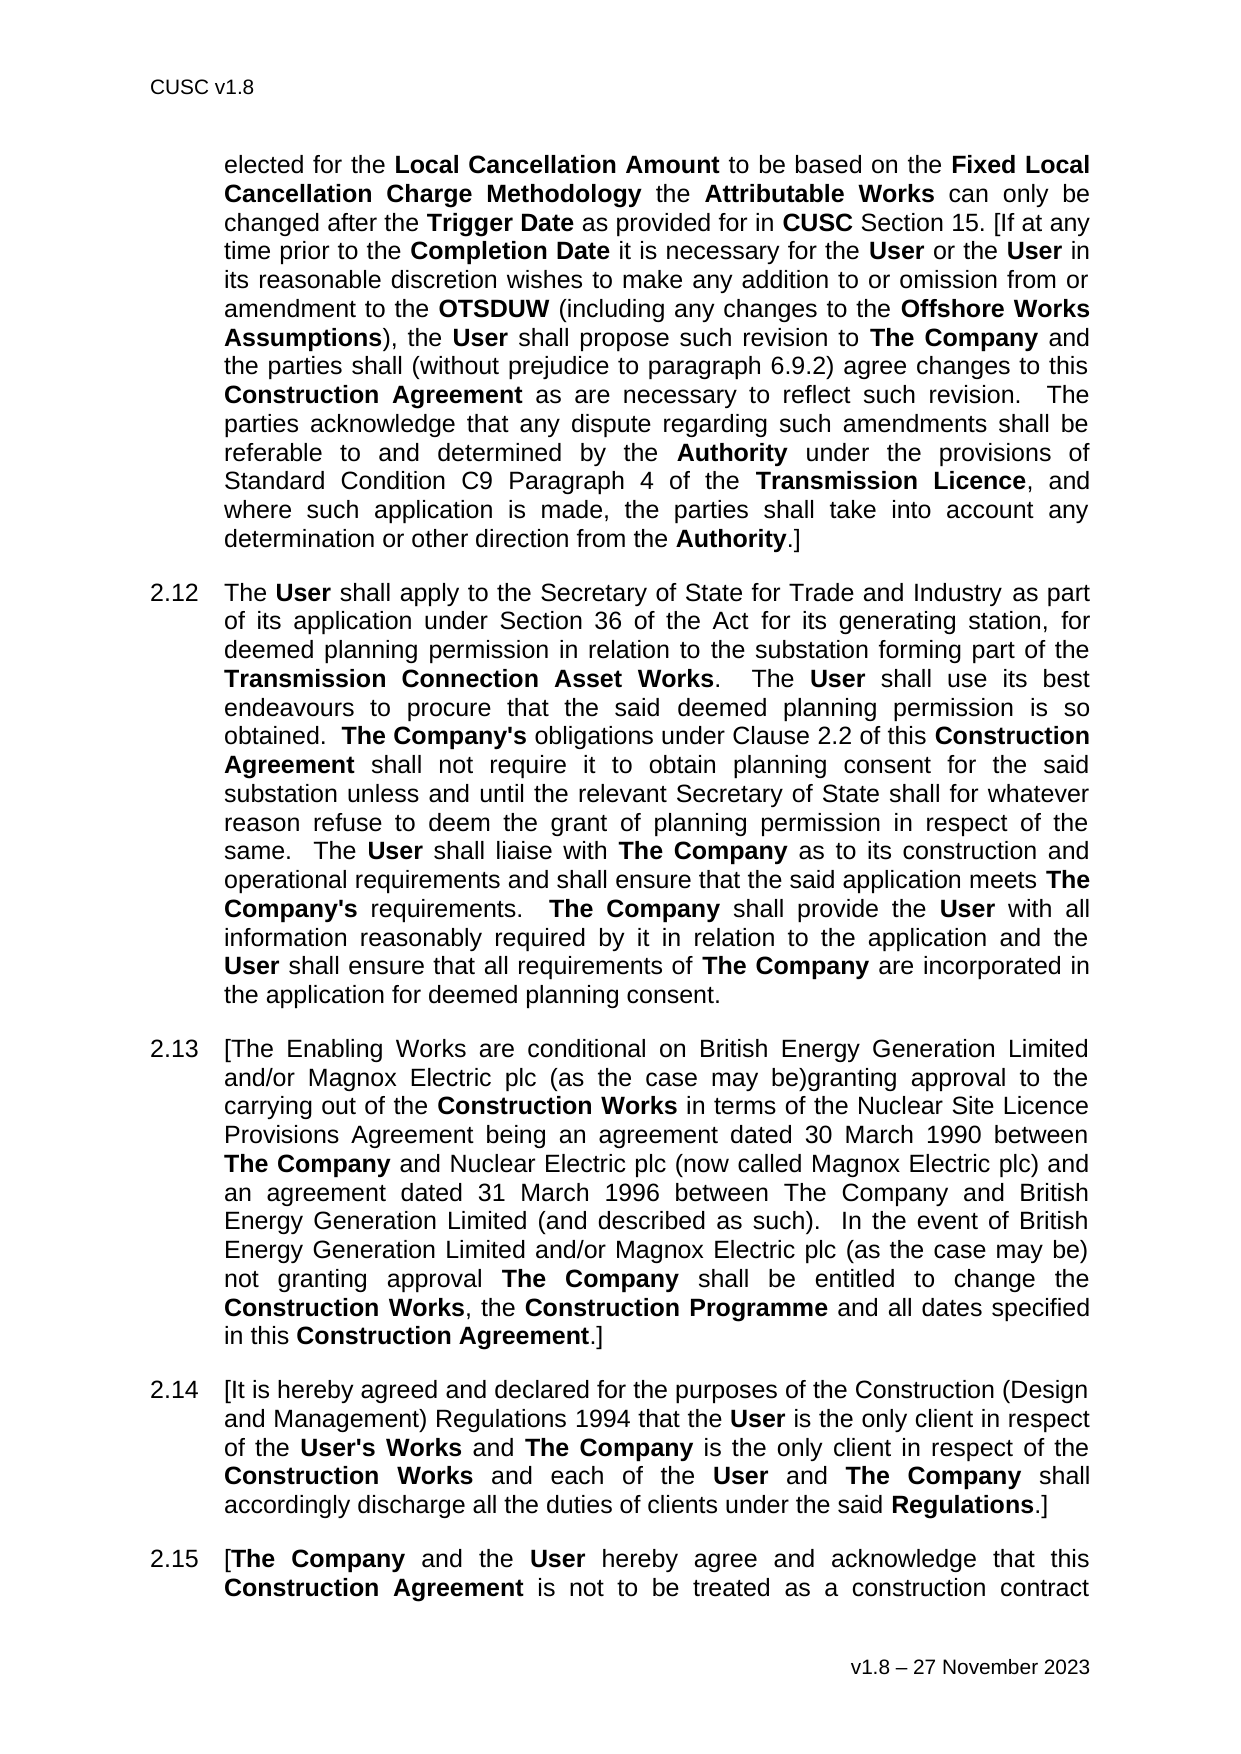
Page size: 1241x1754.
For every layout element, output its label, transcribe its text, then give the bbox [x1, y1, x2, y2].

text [150, 150, 1090, 552]
subtitle 2.12 The User shall apply to the Secretary of State for Trade and Industry as part of its application under Section 36 of the Act for its generating station, for deemed planning permission in relation to the substation forming part of the Transmission Connection Asset Works. The User shall use its best endeavours to procure that the said deemed planning permission is so obtained. The Company's obligations under Clause 2.2 of this Construction Agreement shall not require it to obtain planning consent for the said substation unless and until the relevant Secretary of State shall for whatever reason refuse to deem the grant of planning permission in respect of the same. The User shall liaise with The Company as to its construction and operational requirements and shall ensure that the said application meets The Company's requirements. The Company shall provide the User with all information reasonably required by it in relation to the application and the User shall ensure that all requirements of The Company are incorporated in the application for deemed planning consent. [150, 577, 1090, 1009]
text 2.13 [The Enabling Works are conditional on British Energy Generation Limited and/or Magnox Electric plc (as the case may be)granting approval to the carrying out of the Construction Works in terms of the Nuclear Site Licence Provisions Agreement being an agreement dated 30 March 1990 between The Company and Nuclear Electric plc (now called Magnox Electric plc) and an agreement dated 31 March 1996 between The Company and British Energy Generation Limited (and described as such). In the event of British Energy Generation Limited and/or Magnox Electric plc (as the case may be) not granting approval The Company shall be entitled to change the Construction Works, the Construction Programme and all dates specified in this Construction Agreement.] [150, 1034, 1090, 1350]
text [150, 1544, 1090, 1601]
text 2.14 [It is hereby agreed and declared for the purposes of the Construction (Design and Management) Regulations 1994 that the User is the only client in respect of the User's Works and The Company is the only client in respect of the Construction Works and each of the User and The Company shall accordingly discharge all the duties of clients under the said Regulations.] [150, 1375, 1090, 1519]
